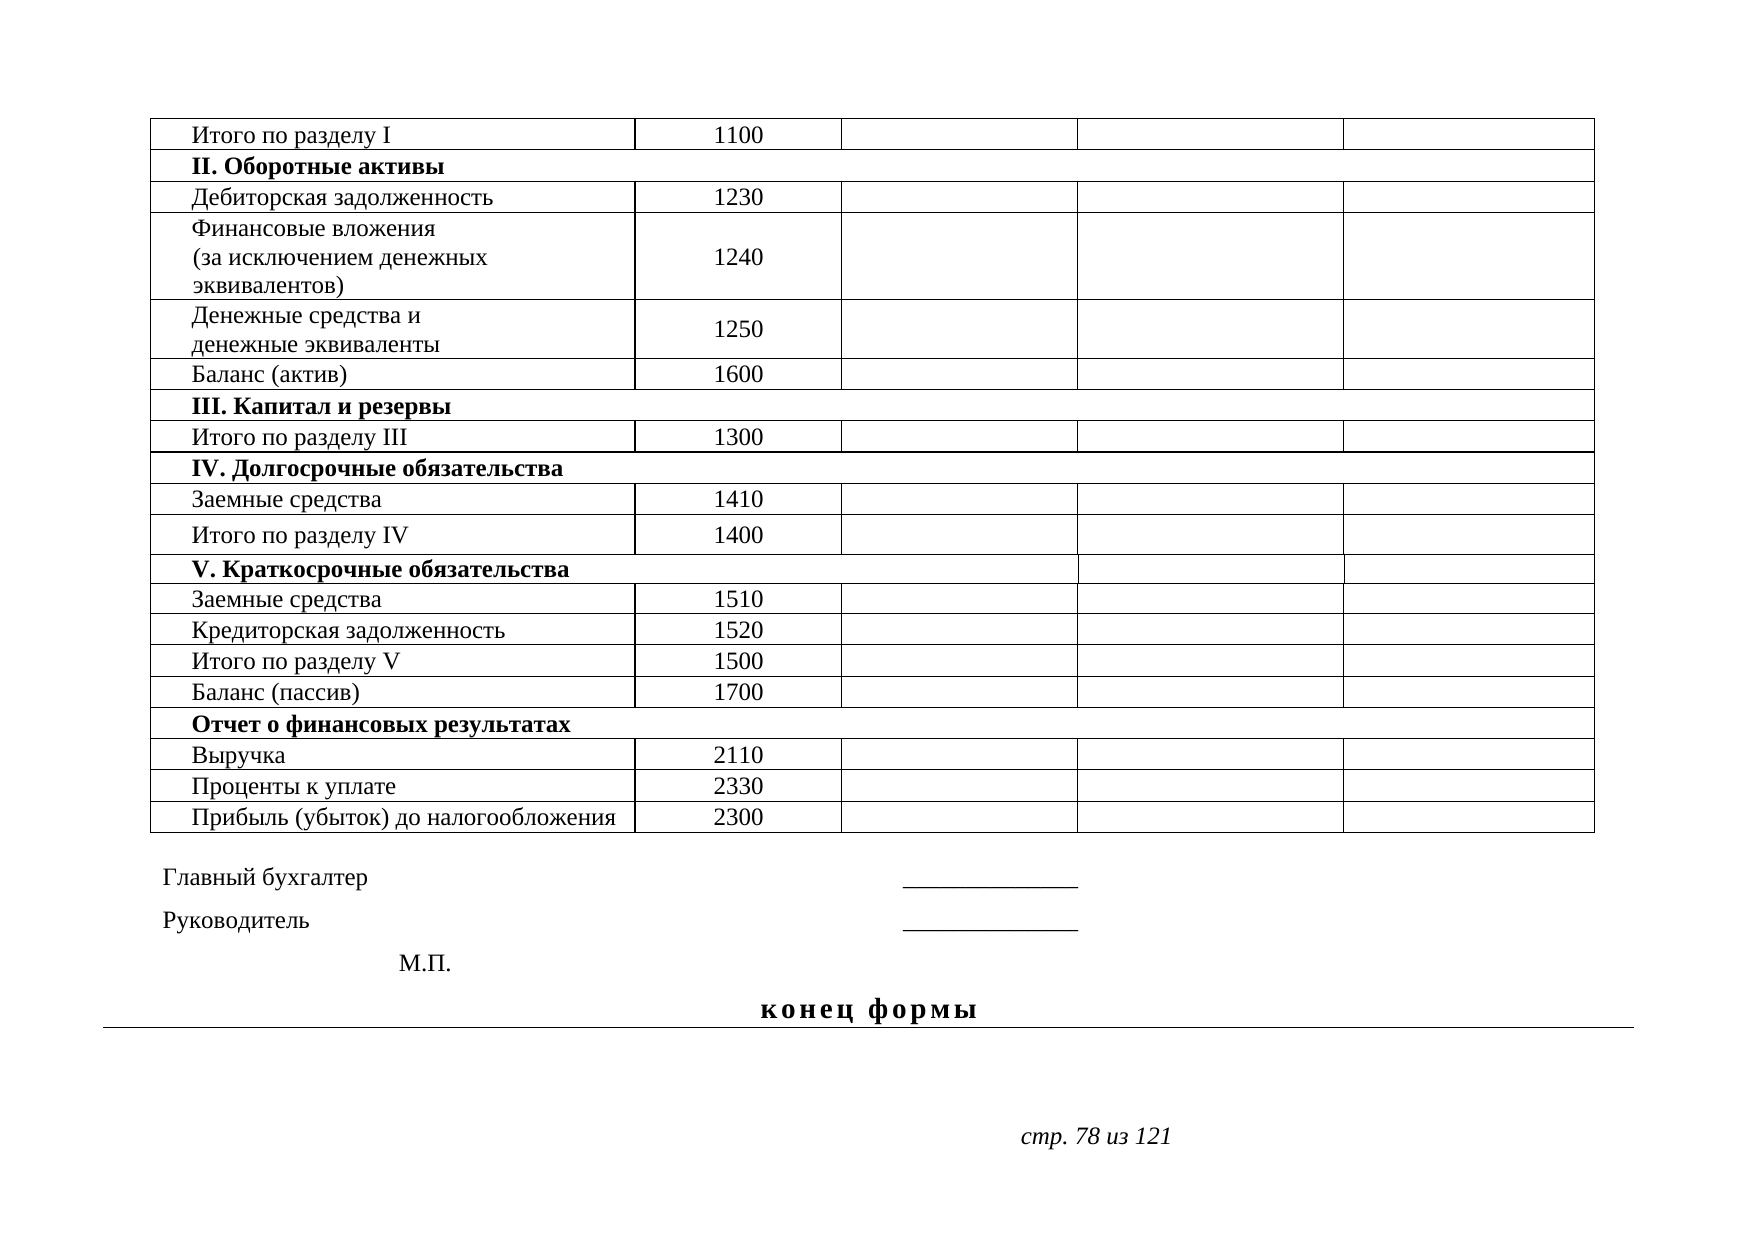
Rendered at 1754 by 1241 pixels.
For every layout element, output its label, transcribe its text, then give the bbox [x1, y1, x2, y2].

table_cell [1078, 645, 1343, 676]
table_cell II. Оборотные активы [151, 150, 1594, 181]
table_cell [842, 645, 1077, 676]
table_cell Итого по разделу V [151, 645, 634, 676]
table_cell Финансовые вложения (за исключением денежных эквивалентов) [151, 213, 634, 299]
table_cell [842, 300, 1077, 358]
table_cell V. Краткосрочные обязательства [151, 555, 1078, 583]
table_cell [842, 677, 1077, 707]
table_cell [842, 213, 1077, 299]
table_cell Заемные средства [151, 484, 634, 514]
table_cell Отчет о финансовых результатах [151, 708, 1594, 738]
table_cell 1520 [636, 614, 841, 644]
text Главный бухгалтер ______________ [103, 862, 1636, 890]
table_cell 1230 [636, 182, 841, 212]
table_cell 1250 [636, 300, 841, 358]
table_cell [1344, 770, 1594, 801]
table_cell [1078, 484, 1343, 514]
table_cell [1078, 802, 1343, 832]
table_cell [1078, 739, 1343, 769]
table_cell IV. Долгосрочные обязательства [151, 453, 1594, 483]
table_cell [842, 614, 1077, 644]
table_cell [1344, 739, 1594, 769]
table_cell [1078, 182, 1343, 212]
text конец формы [103, 991, 1634, 1027]
table_cell [842, 421, 1077, 451]
table_cell 1240 [636, 213, 841, 299]
table_cell 1400 [636, 515, 841, 553]
table_cell 2330 [636, 770, 841, 801]
table_cell 2110 [636, 739, 841, 769]
table_cell [1344, 300, 1594, 358]
table_cell Итого по разделу I [151, 119, 634, 149]
table_cell [1078, 584, 1343, 613]
table_cell [1344, 614, 1594, 644]
table_cell [1344, 515, 1594, 553]
table_cell 1600 [636, 359, 841, 389]
table_cell [1344, 802, 1594, 832]
table_cell [842, 802, 1077, 832]
table_cell [842, 770, 1077, 801]
table_cell Баланс (пассив) [151, 677, 634, 707]
text М.П. [339, 948, 1636, 977]
table_cell [842, 182, 1077, 212]
table_cell [1078, 213, 1343, 299]
table_cell Проценты к уплате [151, 770, 634, 801]
table_cell [1079, 555, 1344, 583]
table_cell [842, 484, 1077, 514]
table_cell [842, 515, 1077, 553]
table_cell Дебиторская задолженность [151, 182, 634, 212]
table_cell Выручка [151, 739, 634, 769]
table_cell [842, 359, 1077, 389]
table_cell [1344, 213, 1594, 299]
table_cell [1344, 119, 1594, 149]
table_cell [1344, 484, 1594, 514]
table_cell Кредиторская задолженность [151, 614, 634, 644]
table_cell III. Капитал и резервы [151, 390, 1594, 420]
table_cell [1078, 119, 1343, 149]
table_cell Итого по разделу IV [151, 515, 634, 553]
table_cell 1510 [636, 584, 841, 613]
table_cell [1078, 421, 1343, 451]
table_cell [1344, 584, 1594, 613]
table_cell 1410 [636, 484, 841, 514]
table_cell [1078, 677, 1343, 707]
table_cell 1500 [636, 645, 841, 676]
table_cell [1078, 300, 1343, 358]
table_cell [1078, 770, 1343, 801]
table_cell 1100 [636, 119, 841, 149]
table_cell [1078, 614, 1343, 644]
table_cell 1300 [636, 421, 841, 451]
table_cell [1344, 677, 1594, 707]
table_cell [842, 739, 1077, 769]
table_cell [1078, 515, 1343, 553]
table_cell [1344, 421, 1594, 451]
table_cell Заемные средства [151, 584, 634, 613]
table_cell [1345, 555, 1594, 583]
table_cell Денежные средства и денежные эквиваленты [151, 300, 634, 358]
table_cell [1344, 645, 1594, 676]
text Руководитель ______________ [103, 905, 1636, 933]
table_cell 1700 [636, 677, 841, 707]
table_cell Баланс (актив) [151, 359, 634, 389]
table_cell 2300 [636, 802, 841, 832]
table_cell [1078, 359, 1343, 389]
table_cell [842, 119, 1077, 149]
table_cell [1344, 182, 1594, 212]
table_cell [842, 584, 1077, 613]
table_cell Итого по разделу III [151, 421, 634, 451]
table_cell [1344, 359, 1594, 389]
table_cell Прибыль (убыток) до налогообложения [151, 802, 634, 832]
